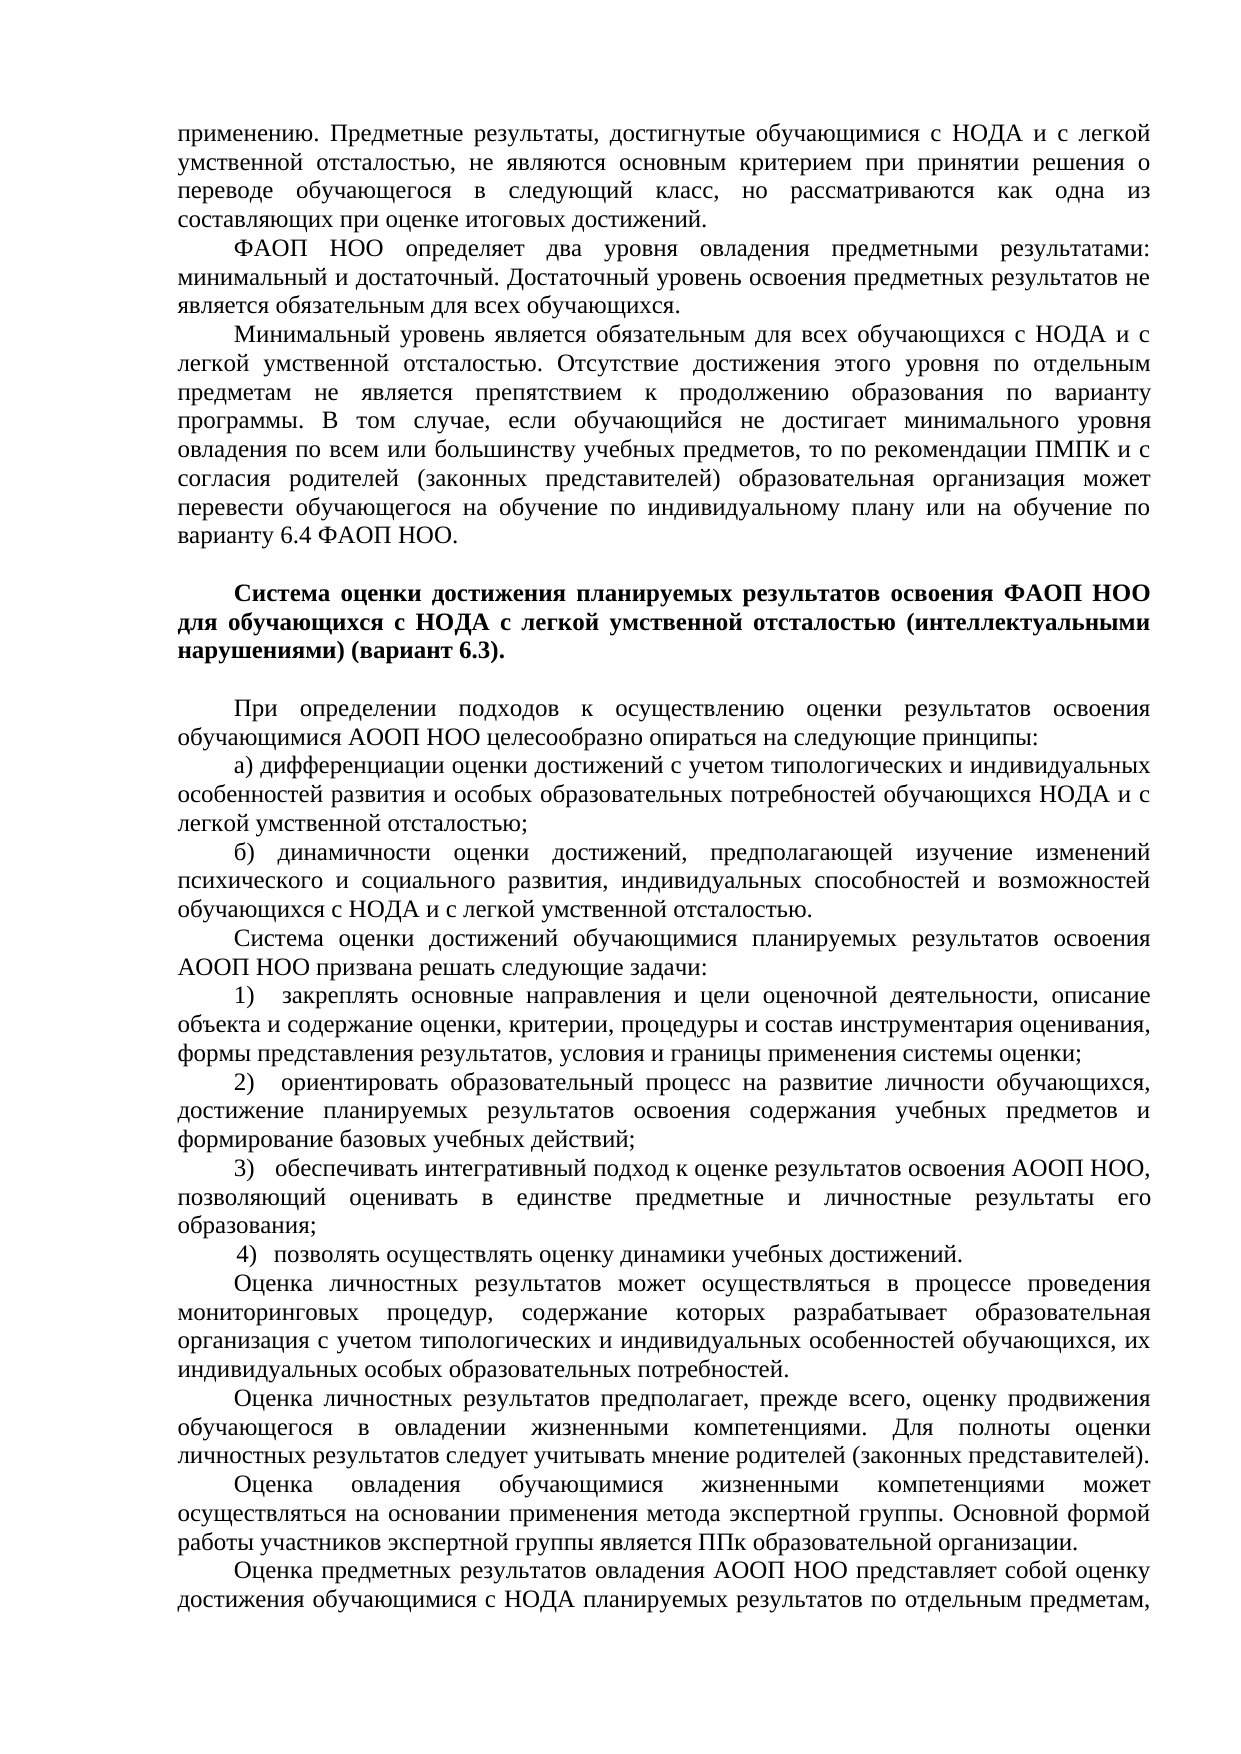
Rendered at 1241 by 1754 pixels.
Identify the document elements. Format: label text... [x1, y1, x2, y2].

list ориентировать образовательный процесс на развитие личности обучающихся, достижение планируемых результатов освоения содержания учебных предметов и формирование базовых учебных действий; [177, 1067, 1151, 1153]
text Оценка личностных результатов может осуществляться в процессе проведения мониторинговых процедур, содержание которых разрабатывает образовательная организация с учетом типологических и индивидуальных особенностей обучающихся, их индивидуальных особых образовательных потребностей. [177, 1268, 1151, 1383]
text Оценка овладения обучающимися жизненными компетенциями может осуществляться на основании применения метода экспертной группы. Основной формой работы участников экспертной группы является ППк образовательной организации. [177, 1469, 1151, 1556]
text При определении подходов к осуществлению оценки результатов освоения обучающимися АООП НОО целесообразно опираться на следующие принципы: [177, 693, 1151, 751]
text Минимальный уровень является обязательным для всех обучающихся с НОДА и с легкой умственной отсталостью. Отсутствие достижения этого уровня по отдельным предметам не является препятствием к продолжению образования по варианту программы. В том случае, если обучающийся не достигает минимального уровня овладения по всем или большинству учебных предметов, то по рекомендации ПМПК и с согласия родителей (законных представителей) образовательная организация может перевести обучающегося на обучение по индивидуальному плану или на обучение по варианту 6.4 ФАОП НОО. [177, 319, 1151, 549]
text ФАОП НОО определяет два уровня овладения предметными результатами: минимальный и достаточный. Достаточный уровень освоения предметных результатов не является обязательным для всех обучающихся. [177, 233, 1151, 319]
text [177, 118, 1151, 233]
list обеспечивать интегративный подход к оценке результатов освоения АООП НОО, позволяющий оценивать в единстве предметные и личностные результаты его образования; [177, 1153, 1151, 1239]
text Система оценки достижений обучающимися планируемых результатов освоения АООП НОО призвана решать следующие задачи: [177, 923, 1151, 981]
list закреплять основные направления и цели оценочной деятельности, описание объекта и содержание оценки, критерии, процедуры и состав инструментария оценивания, формы представления результатов, условия и границы применения системы оценки; [177, 981, 1151, 1067]
subtitle Система оценки достижения планируемых результатов освоения ФАОП НОО для обучающихся с НОДА с легкой умственной отсталостью (интеллектуальными нарушениями) (вариант 6.3). [177, 578, 1151, 664]
text Оценка личностных результатов предполагает, прежде всего, оценку продвижения обучающегося в овладении жизненными компетенциями. Для полноты оценки личностных результатов следует учитывать мнение родителей (законных представителей). [177, 1383, 1151, 1469]
list позволять осуществлять оценку динамики учебных достижений. [177, 1239, 1151, 1268]
text б) динамичности оценки достижений, предполагающей изучение изменений психического и социального развития, индивидуальных способностей и возможностей обучающихся с НОДА и с легкой умственной отсталостью. [177, 837, 1151, 923]
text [177, 1556, 1151, 1613]
text а) дифференциации оценки достижений с учетом типологических и индивидуальных особенностей развития и особых образовательных потребностей обучающихся НОДА и с легкой умственной отсталостью; [177, 751, 1151, 837]
